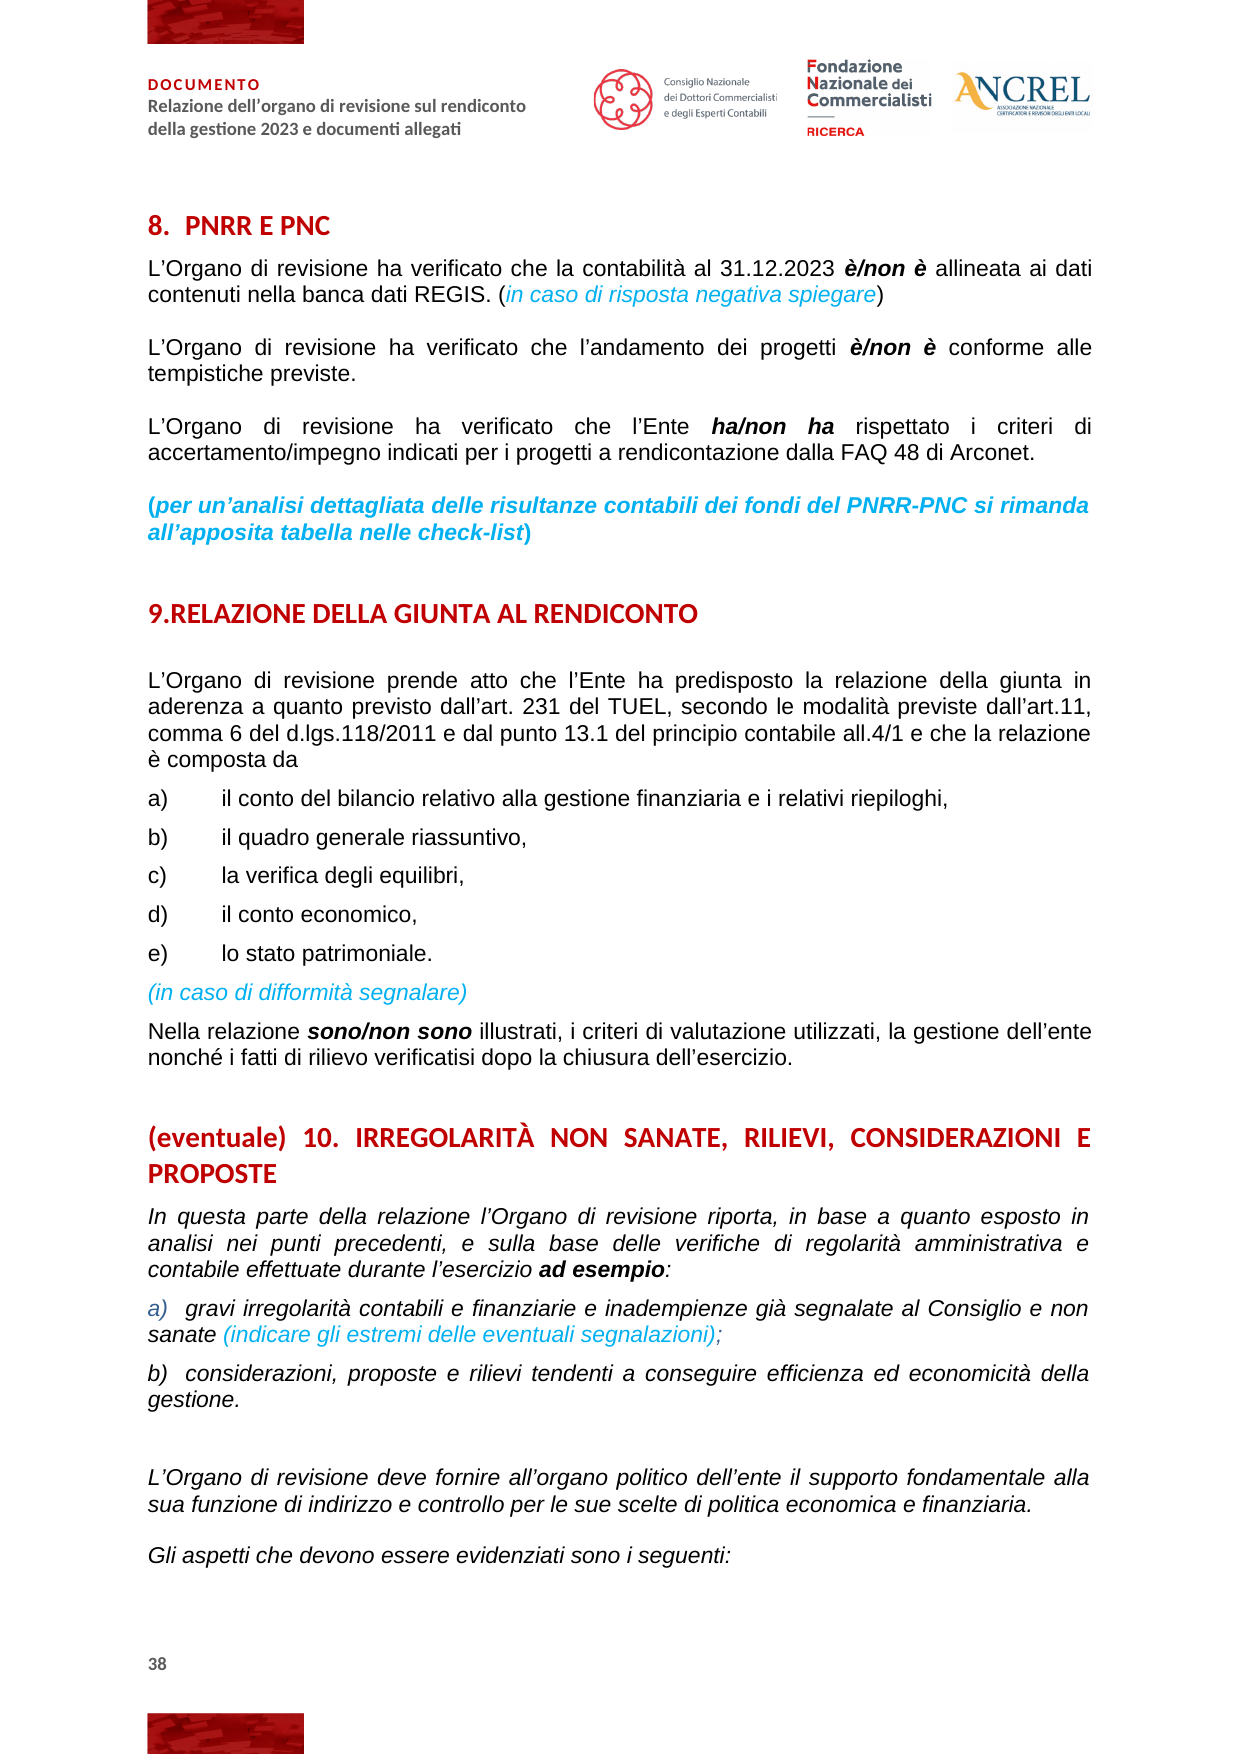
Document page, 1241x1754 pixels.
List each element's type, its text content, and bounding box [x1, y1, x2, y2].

list gravi irregolarità contabili e finanziarie e inadempienze già segnalate al Consiglio e non sanate (indicare gli estremi delle eventuali segnalazioni); [147, 1295, 1092, 1348]
picture [951, 62, 1094, 131]
text L’Organo di revisione ha verificato che la contabilità al 31.12.2023 è/non è allineata ai dati contenuti nella banca dati REGIS. (in caso di risposta negativa spiegare) [148, 255, 1092, 308]
list d) il conto economico, [148, 901, 1092, 928]
text In questa parte della relazione l’Organo di revisione riporta, in base a quanto esposto in analisi nei punti precedenti, e sulla base delle verifiche di regolarità amministrativa e contabile effettuate durante l’esercizio ad esempio: [148, 1203, 1092, 1282]
picture [593, 69, 777, 130]
text (eventuale) 10. IRREGOLARITÀ NON SANATE, RILIEVI, CONSIDERAZIONI E PROPOSTE [148, 1119, 1092, 1191]
picture [148, 1714, 304, 1754]
subtitle 9.RELAZIONE DELLA GIUNTA AL RENDICONTO [148, 595, 1092, 630]
picture [807, 59, 932, 136]
text Nella relazione sono/non sono illustrati, i criteri di valutazione utilizzati, la gestione dell’ente nonché i fatti di rilievo verificatisi dopo la chiusura dell’esercizio. [148, 1018, 1092, 1071]
list e) lo stato patrimoniale. [148, 940, 1092, 967]
text L’Organo di revisione deve fornire all’organo politico dell’ente il supporto fondamentale alla sua funzione di indirizzo e controllo per le sue scelte di politica economica e finanziaria. [148, 1464, 1092, 1517]
text L’Organo di revisione ha verificato che l’Ente ha/non ha rispettato i criteri di accertamento/impegno indicati per i progetti a rendicontazione dalla FAQ 48 di Arconet. [148, 413, 1092, 466]
list a) il conto del bilancio relativo alla gestione finanziaria e i relativi riepiloghi, [148, 785, 1092, 811]
list c) la verifica degli equilibri, [148, 862, 1092, 889]
list b) il quadro generale riassuntivo, [148, 824, 1092, 850]
text L’Organo di revisione ha verificato che l’andamento dei progetti è/non è conforme alle tempistiche previste. [148, 334, 1092, 387]
list L’Organo di revisione prende atto che l’Ente ha predisposto la relazione della giunta in aderenza a quanto previsto dall’art. 231 del TUEL, secondo le modalità previste dall’art.11, comma 6 del d.lgs.118/2011 e dal punto 13.1 del principio contabile all.4/1 e che la relazione è composta da [148, 667, 1092, 772]
text (per un’analisi dettagliata delle risultanze contabili dei fondi del PNRR-PNC si rimanda all’apposita tabella nelle check-list) [148, 492, 1092, 545]
list considerazioni, proposte e rilievi tendenti a conseguire efficienza ed economicità della gestione. [147, 1360, 1092, 1413]
picture [148, 0, 304, 44]
text (in caso di difformità segnalare) [148, 979, 1092, 1005]
subtitle PNRR E PNC [148, 207, 1092, 242]
text Gli aspetti che devono essere evidenziati sono i seguenti: [148, 1542, 1092, 1568]
